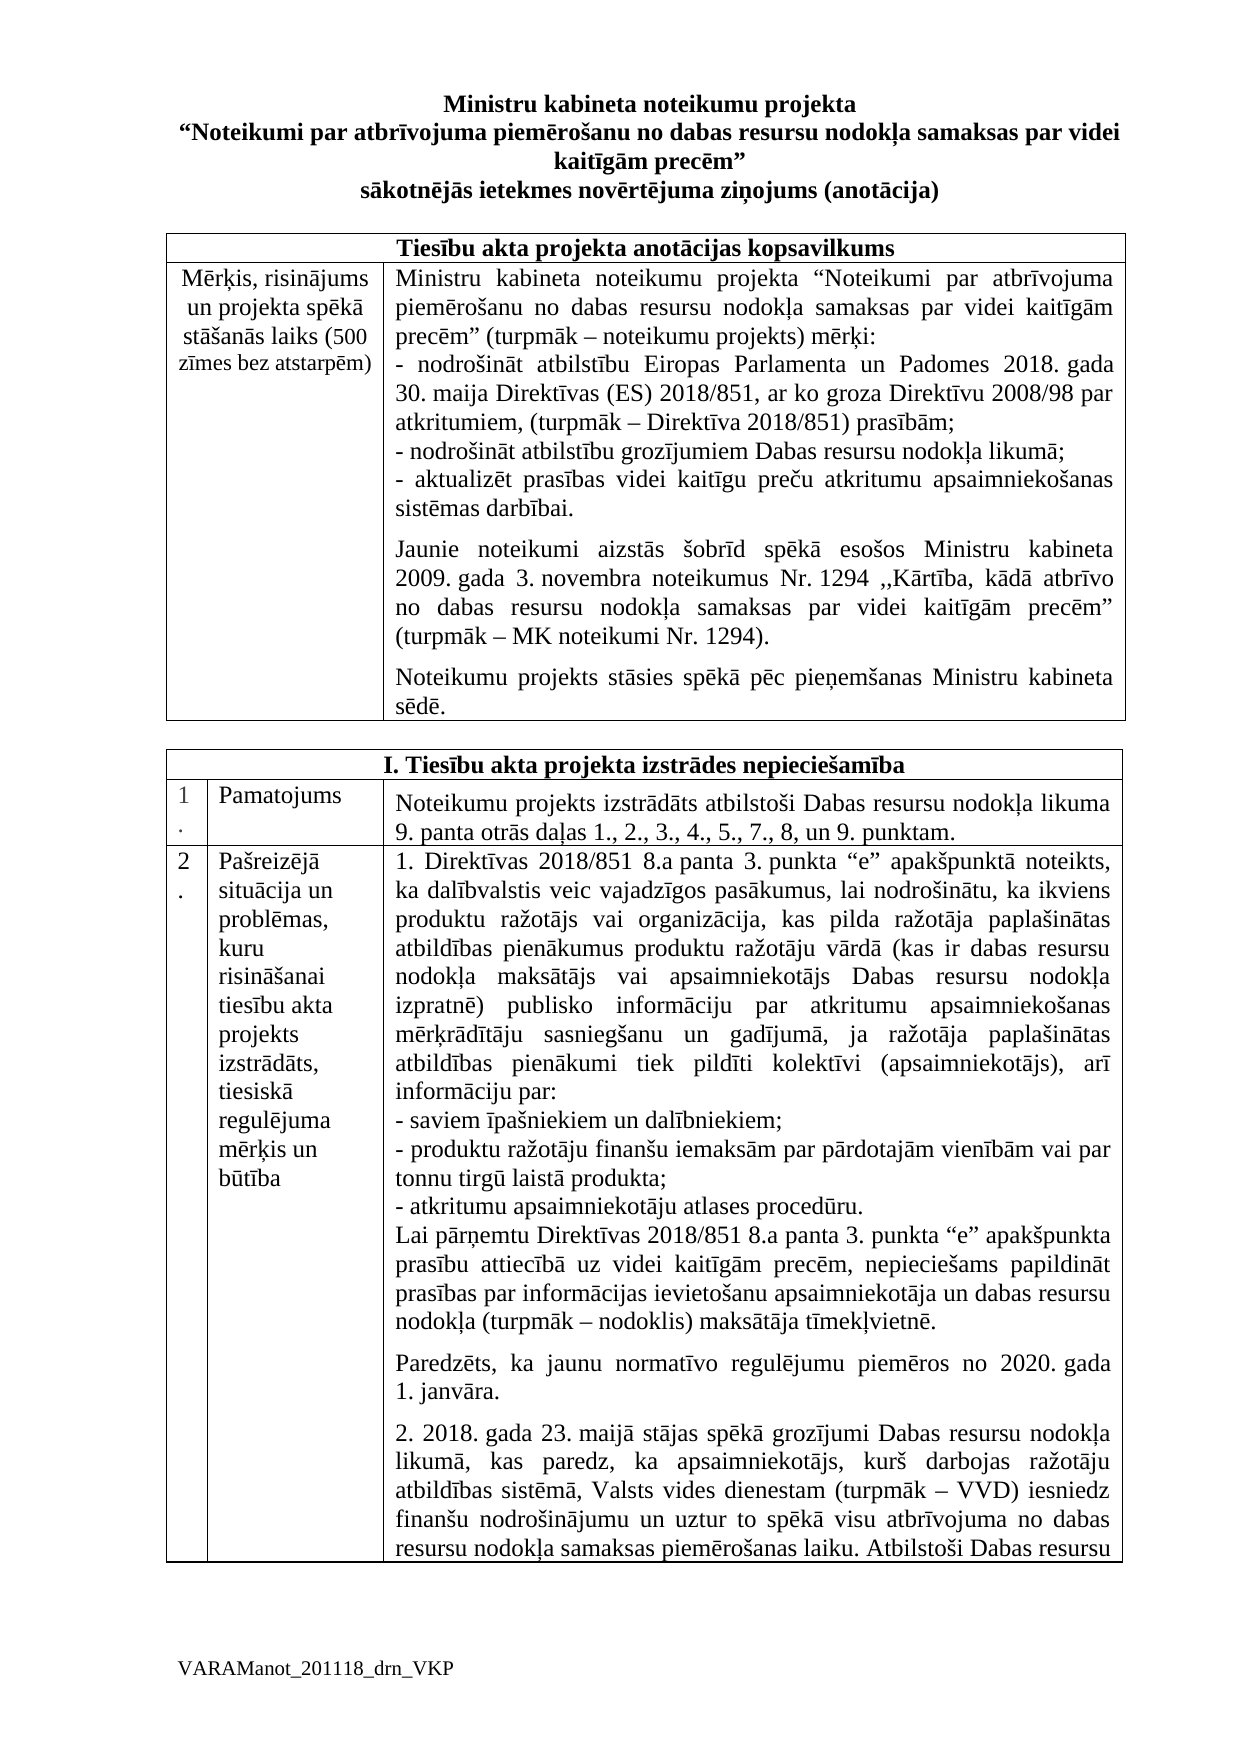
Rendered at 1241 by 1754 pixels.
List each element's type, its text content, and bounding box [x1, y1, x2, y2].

table_header Tiesību akta projekta anotācijas kopsavilkums [167, 234, 1125, 262]
table_cell Ministru kabineta noteikumu projekta “Noteikumi par atbrīvojuma piemērošanu no dabas resursu nodokļa samaksas par videi kaitīgām precēm” (turpmāk – noteikumu projekts) mērķi: - nodrošināt atbilstību Eiropas Parlamenta un Padomes 2018. gada 30. maija Direktīvas (ES) 2018/851, ar ko groza Direktīvu 2008/98 par atkritumiem, (turpmāk – Direktīva 2018/851) prasībām; - nodrošināt atbilstību grozījumiem Dabas resursu nodokļa likumā; - aktualizēt prasības videi kaitīgu preču atkritumu apsaimniekošanas sistēmas darbībai. Jaunie noteikumi aizstās šobrīd spēkā esošos Ministru kabineta 2009. gada 3. novembra noteikumus Nr. 1294 ,,Kārtība, kādā atbrīvo no dabas resursu nodokļa samaksas par videi kaitīgām precēm” (turpmāk – MK noteikumi Nr. 1294). Noteikumu projekts stāsies spēkā pēc pieņemšanas Ministru kabineta sēdē. [384, 263, 1125, 719]
table_cell Mērķis, risinājums un projekta spēkā stāšanās laiks (500 zīmes bez atstarpēm) [167, 263, 383, 719]
table_cell 2. [167, 846, 207, 1561]
text “Noteikumi par atbrīvojuma piemērošanu no dabas resursu nodokļa samaksas par videi kaitīgām precēm” [177, 117, 1122, 175]
table_cell Pamatojums [208, 780, 383, 845]
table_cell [384, 846, 1122, 1561]
table_cell 1. [167, 780, 207, 845]
text Ministru kabineta noteikumu projekta [177, 89, 1122, 117]
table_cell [208, 846, 383, 1561]
table_cell Noteikumu projekts izstrādāts atbilstoši Dabas resursu nodokļa likuma 9. panta otrās daļas 1., 2., 3., 4., 5., 7., 8, un 9. punktam. [384, 780, 1122, 845]
text sākotnējās ietekmes novērtējuma ziņojums (anotācija) [177, 175, 1122, 204]
table_header I. Tiesību akta projekta izstrādes nepieciešamība [167, 750, 1122, 779]
